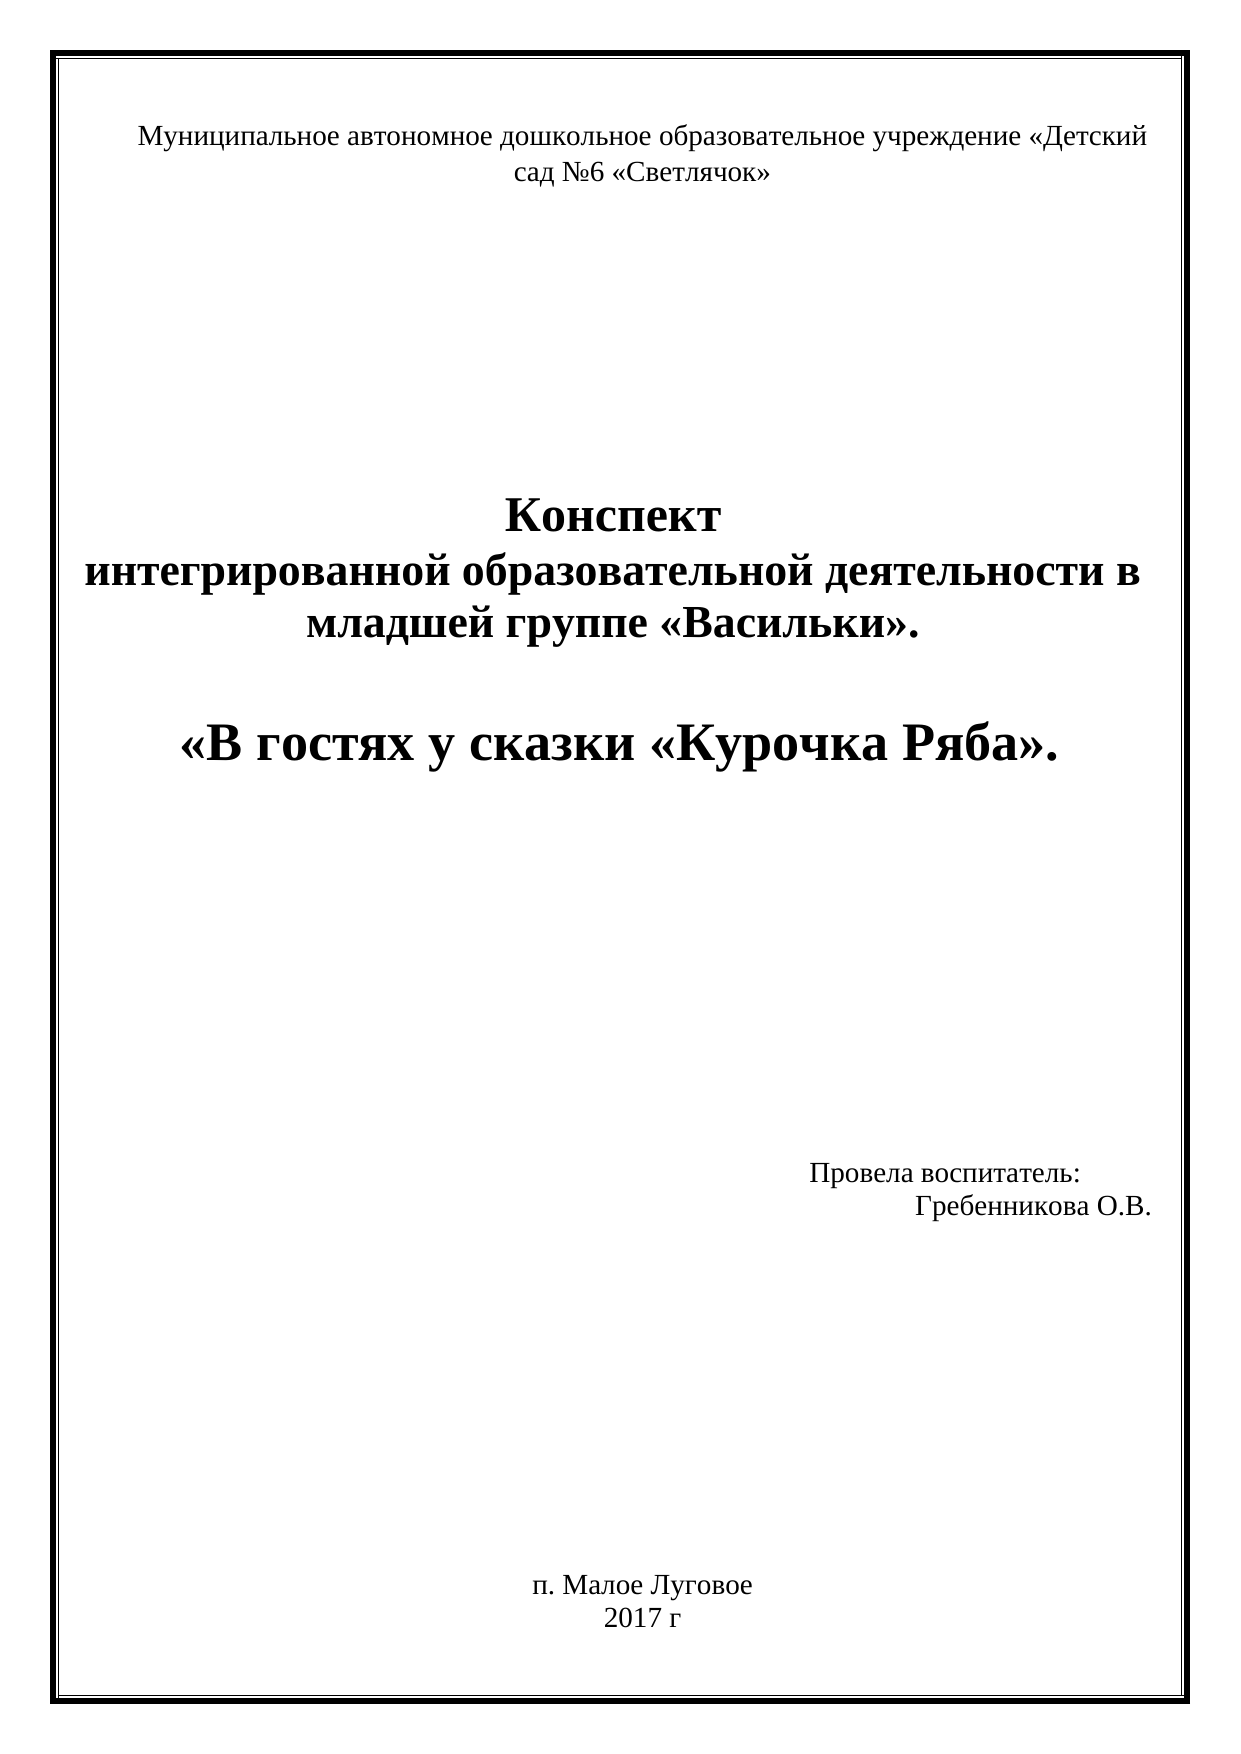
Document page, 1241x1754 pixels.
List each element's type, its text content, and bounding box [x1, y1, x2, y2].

text интегрированной образовательной деятельности в младшей группе «Васильки». [74, 542, 1152, 647]
text Провела воспитатель: [133, 1155, 1152, 1188]
text Гребенникова О.В. [133, 1188, 1152, 1222]
text Муниципальное автономное дошкольное образовательное учреждение «Детский сад №6 «Светлячок» [133, 118, 1152, 188]
text п. Малое Луговое [133, 1567, 1152, 1600]
text «В гостях у сказки «Курочка Ряба». [74, 710, 1152, 772]
text 2017 г [133, 1600, 1152, 1634]
text Конспект [74, 484, 1152, 542]
